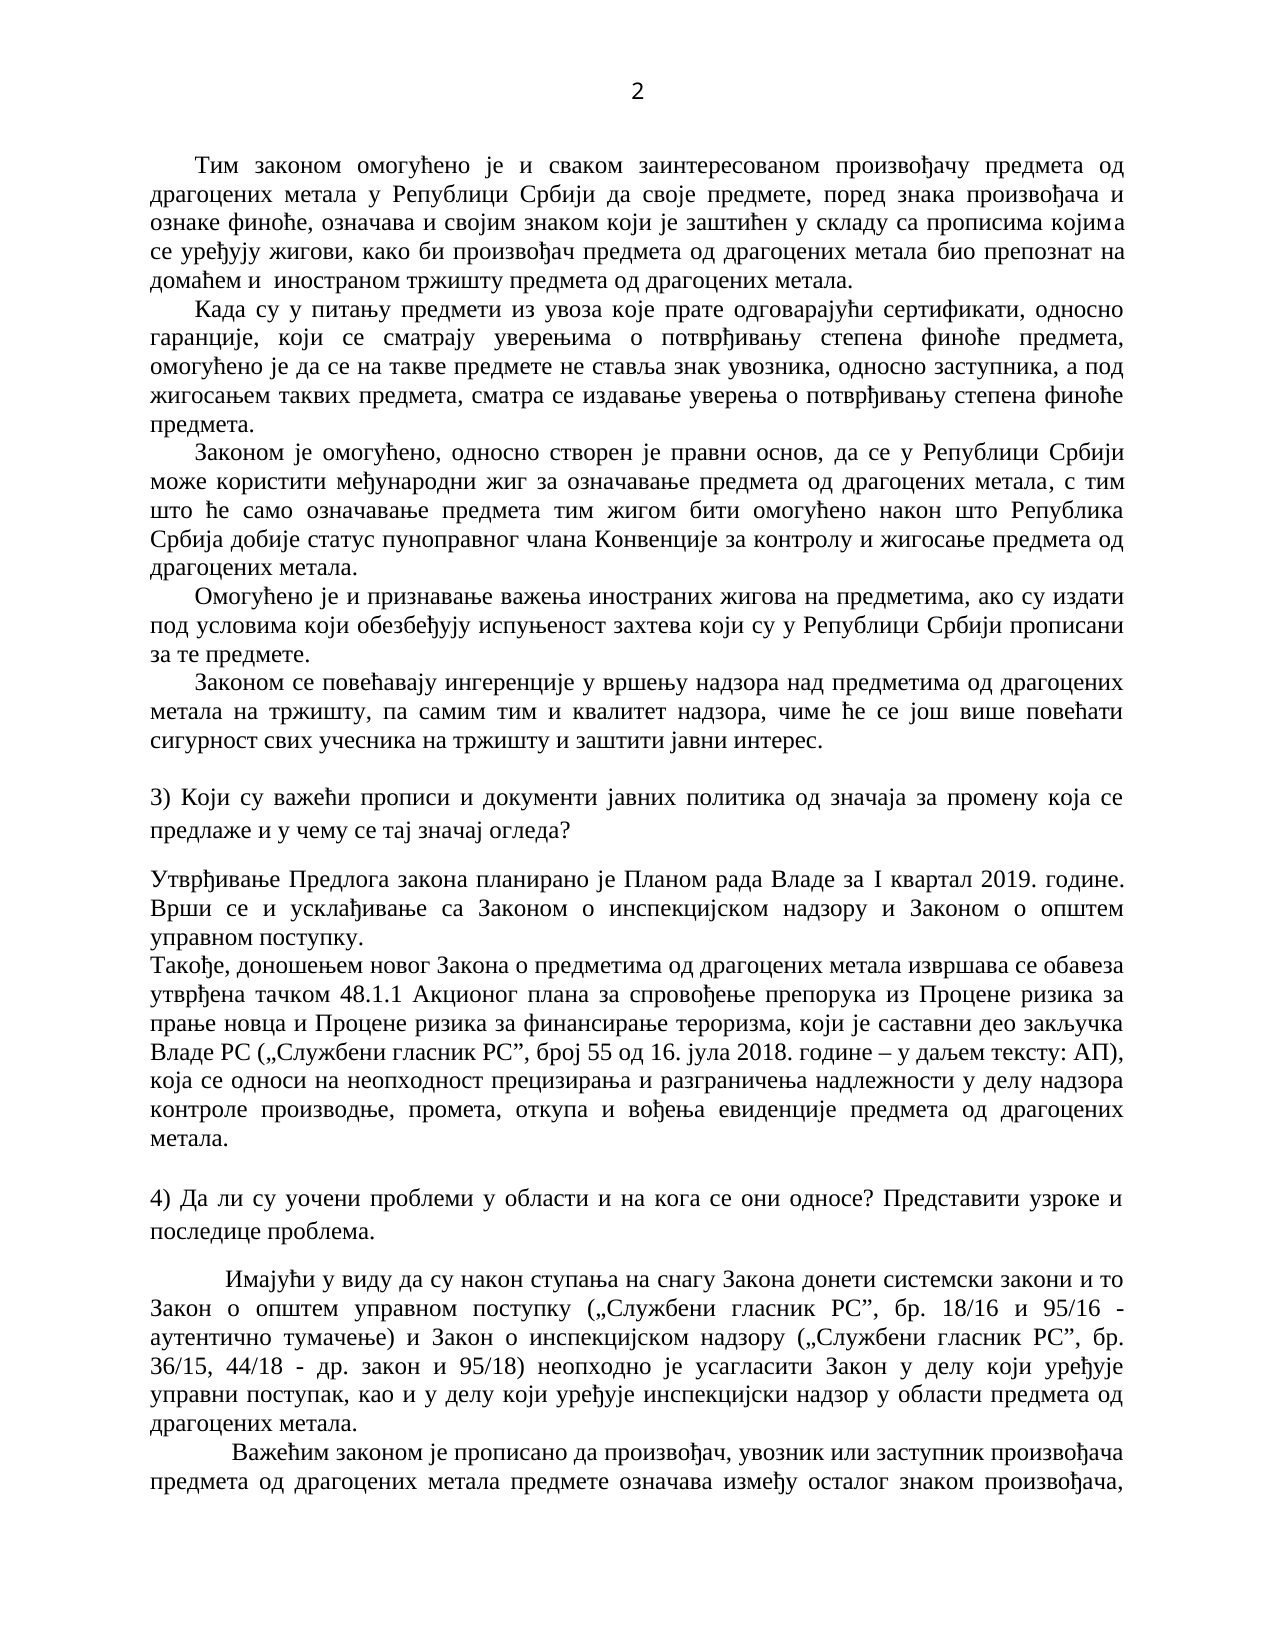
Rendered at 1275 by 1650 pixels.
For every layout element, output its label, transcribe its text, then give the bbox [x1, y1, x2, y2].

text Такође, доношењем новог Закона о предметима од драгоцених метала извршава се обавеза утврђена тачком 48.1.1 Акционог плана за спровођење препорука из Процене ризика за прање новца и Процене ризика за финансирање тероризма, који је саставни део закључка Владe РС („Службени гласник РС”, број 55 од 16. јула 2018. године – у даљем тексту: АП), која се односи на неопходност прецизирања и разграничења надлежности у делу надзора контроле производње, промета, откупа и вођења евиденције предмета од драгоцених метала. [150, 950, 1125, 1152]
text Законом је омогућено, односно створен је правни основ, да се у Републици Србији може користити међународни жиг за означавање предмета од драгоцених метала, с тим што ће само означавање предмета тим жигом бити омогућено након што Република Србија добије статус пуноправног члана Конвенције за контролу и жигосање предмета од драгоцених метала. [150, 437, 1125, 581]
text Када су у питању предмети из увоза које прате одговарајући сертификати, односно гаранције, који се сматрају уверењима о потврђивању степена финоће предмета, омогућено је да се на такве предмете не ставља знак увозника, односно заступника, а под жигосањем таквих предмета, сматра се издавање уверења о потврђивању степена финоће предмета. [150, 294, 1125, 437]
text Тим законом омогућено је и сваком заинтересованом произвођачу предмета од драгоцених метала у Републици Србији да своје предмете, поред знака произвођача и ознаке финоће, означава и својим знаком који је заштићен у складу са прописима којима се уређују жигови, како би произвођач предмета од драгоцених метала био препознат на домаћем и иностраном тржишту предмета од драгоцених метала. [150, 150, 1125, 294]
text 3) Који су важећи прописи и документи јавних политика од значаја за промену која се предлаже и у чему се тај значај огледа? [150, 782, 1125, 844]
text Законом се повећавају ингеренције у вршењу надзора над предметима од драгоцених метала на тржишту, па самим тим и квалитет надзора, чиме ће се још више повећати сигурност свих учесника на тржишту и заштити јавни интерес. [150, 667, 1125, 754]
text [150, 1437, 1125, 1494]
text Утврђивање Предлога закона планирано је Планом рада Владе за I квартал 2019. године. Врши се и усклађивање са Законом о инспекцијском надзору и Законом о општем управном поступку. [150, 864, 1125, 950]
text Омогућено је и признавање важења иностраних жигова на предметима, ако су издати под условима који обезбеђују испуњеност захтева који су у Републици Србији прописани за те предмете. [150, 581, 1125, 667]
text Имајући у виду да су након ступања на снагу Закона донети системски закони и то Закон о општем управном поступку („Службени гласник РС”, бр. 18/16 и 95/16 - аутентично тумачење) и Закон о инспекцијском надзору („Службени гласник РС”, бр. 36/15, 44/18 - др. закон и 95/18) неопходно је усагласити Закон у делу који уређује управни поступак, као и у делу који уређује инспекцијски надзор у области предмета од драгоцених метала. [150, 1264, 1125, 1437]
text 4) Да ли су уочени проблеми у области и на кога се они односе? Представити узроке и последице проблема. [150, 1183, 1125, 1245]
